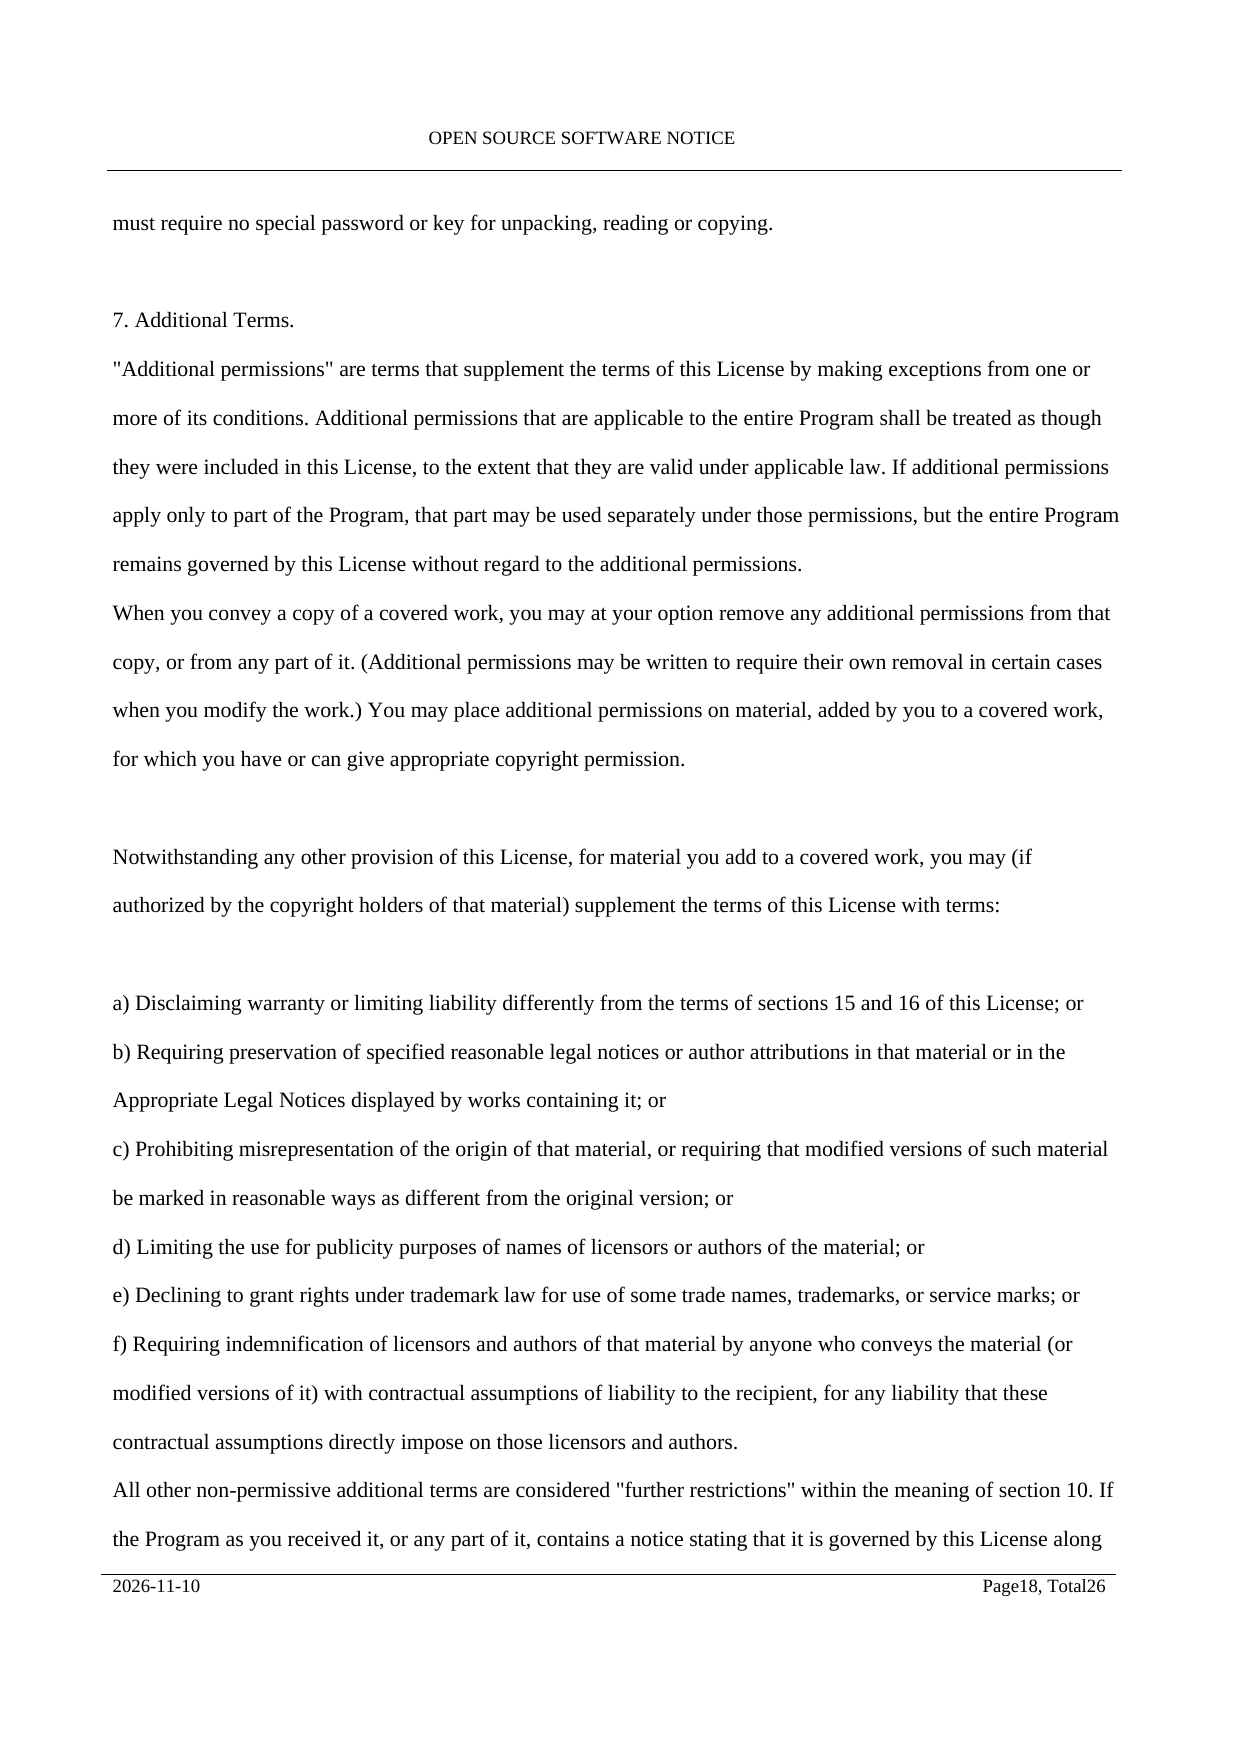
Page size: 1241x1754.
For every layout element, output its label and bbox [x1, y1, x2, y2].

text [112, 206, 1128, 1555]
